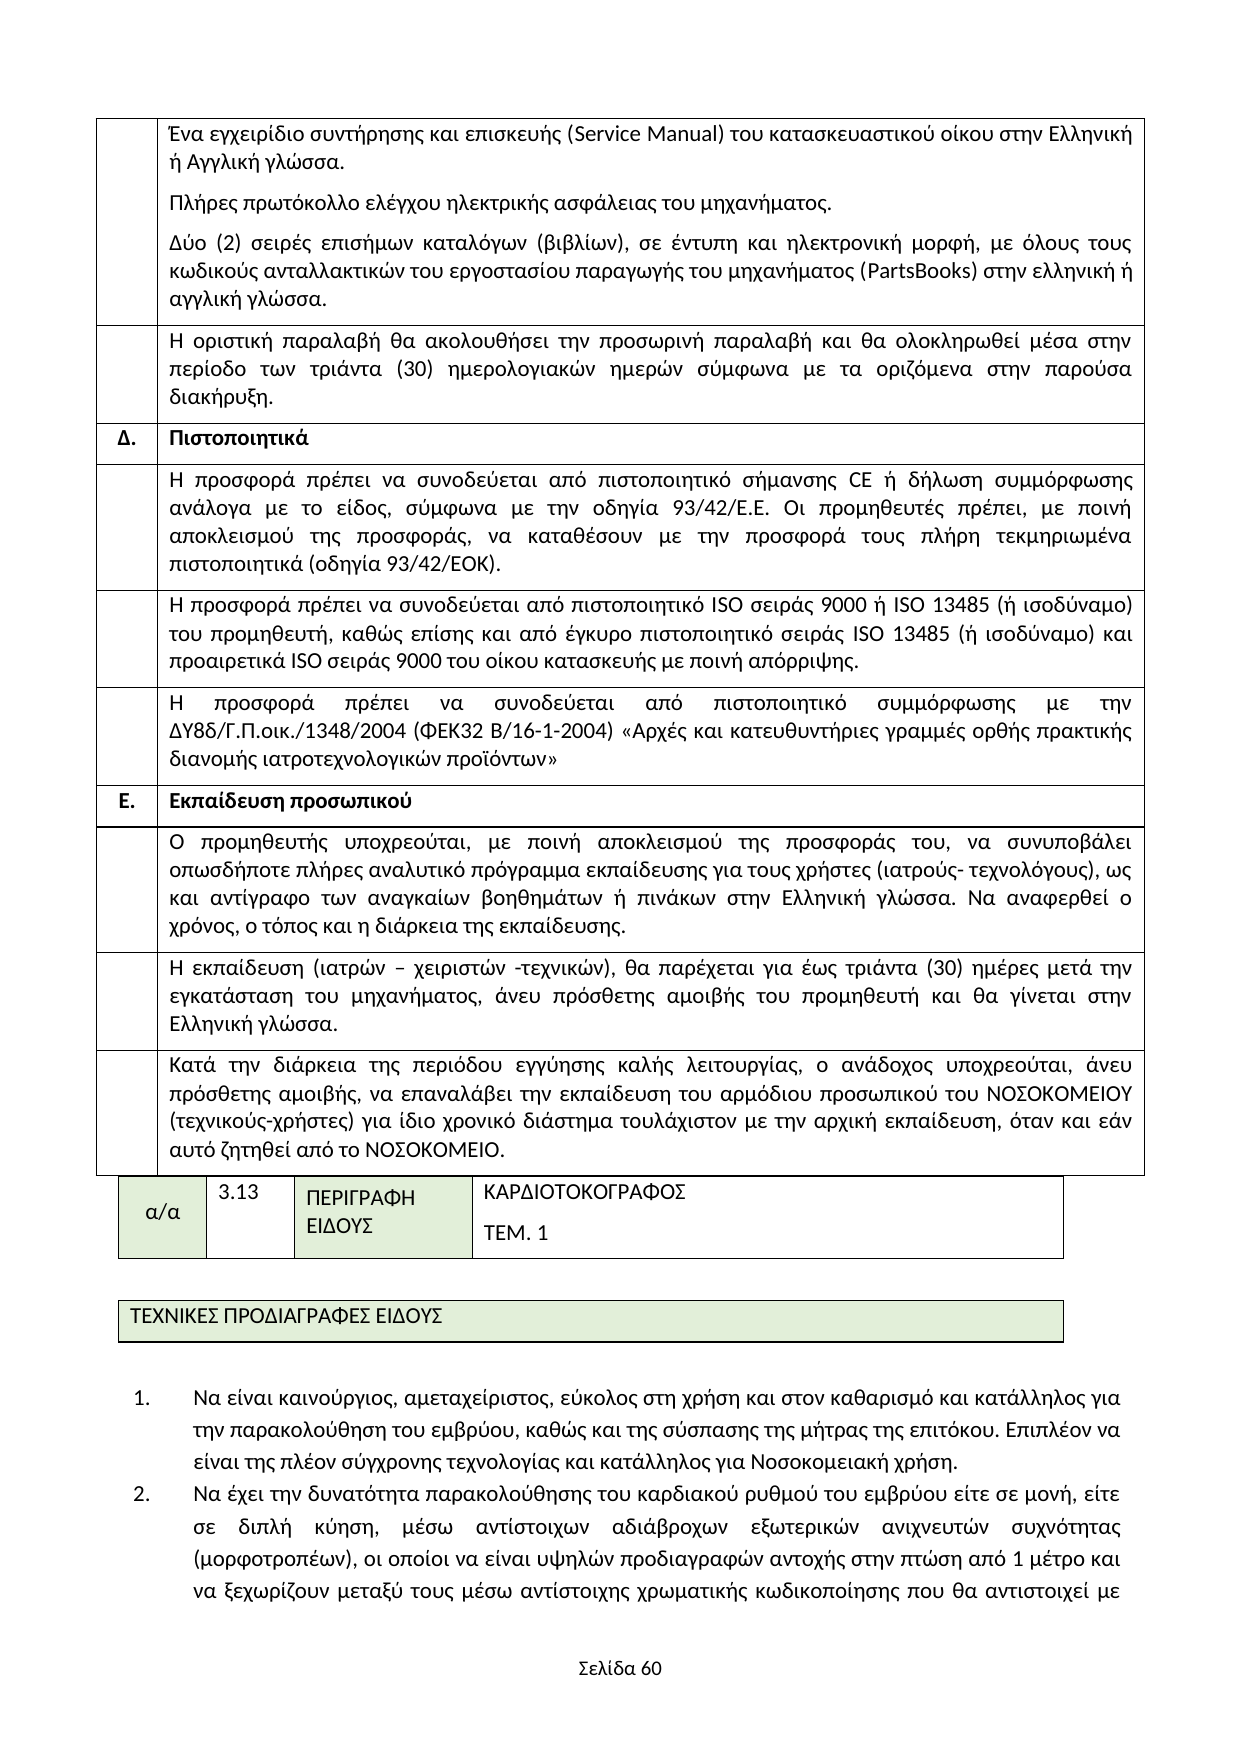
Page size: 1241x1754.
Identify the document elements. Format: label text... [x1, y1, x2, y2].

table_cell Η εκπαίδευση (ιατρών – χειριστών -τεχνικών), θα παρέχεται για έως τριάντα (30) ημέρες μετά την εγκατάσταση του μηχανήματος, άνευ πρόσθετης αμοιβής του προμηθευτή και θα γίνεται στην Ελληνική γλώσσα. [158, 953, 1144, 1049]
table_header ΚΑΡΔΙΟΤΟΚΟΓΡΑΦΟΣ TEM. 1 [473, 1177, 1063, 1258]
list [133, 1479, 1122, 1604]
table_header ΤΕΧΝΙΚΕΣ ΠΡΟΔΙΑΓΡΑΦΕΣ ΕΙΔΟΥΣ [119, 1301, 1063, 1341]
table_header 3.13 [207, 1177, 294, 1258]
table_cell [97, 119, 157, 325]
table_cell Ο προμηθευτής υποχρεούται, με ποινή αποκλεισμού της προσφοράς του, να συνυποβάλει οπωσδήποτε πλήρες αναλυτικό πρόγραμμα εκπαίδευσης για τους χρήστες (ιατρούς- τεχνολόγους), ως και αντίγραφο των αναγκαίων βοηθημάτων ή πινάκων στην Ελληνική γλώσσα. Να αναφερθεί ο χρόνος, ο τόπος και η διάρκεια της εκπαίδευσης. [158, 828, 1144, 952]
table_header ΠΕΡΙΓΡΑΦΗ ΕΙΔΟΥΣ [295, 1177, 472, 1258]
table_cell Η προσφορά πρέπει να συνοδεύεται από πιστοποιητικό συμμόρφωσης με την ΔΥ8δ/Γ.Π.οικ./1348/2004 (ΦΕΚ32 Β/16-1-2004) «Αρχές και κατευθυντήριες γραμμές ορθής πρακτικής διανομής ιατροτεχνολογικών προϊόντων» [158, 688, 1144, 785]
table_cell Εκπαίδευση προσωπικού [158, 786, 1144, 826]
table_cell Πιστοποιητικά [158, 424, 1144, 464]
table_cell Η προσφορά πρέπει να συνοδεύεται από πιστοποιητικό ΙSO σειράς 9000 ή ISO 13485 (ή ισοδύναμο) του προμηθευτή, καθώς επίσης και από έγκυρο πιστοποιητικό σειράς ISO 13485 (ή ισοδύναμο) και προαιρετικά ISO σειράς 9000 του οίκου κατασκευής με ποινή απόρριψης. [158, 591, 1144, 687]
table_cell Ε. [97, 786, 157, 826]
table_cell [97, 953, 157, 1049]
table_cell [97, 326, 157, 422]
table_cell [97, 828, 157, 952]
table_cell Η οριστική παραλαβή θα ακολουθήσει την προσωρινή παραλαβή και θα ολοκληρωθεί μέσα στην περίοδο των τριάντα (30) ημερολογιακών ημερών σύμφωνα με τα οριζόμενα στην παρούσα διακήρυξη. [158, 326, 1144, 422]
table_cell [97, 465, 157, 589]
table_header α/α [119, 1177, 206, 1258]
table_cell [97, 591, 157, 687]
table_cell [97, 688, 157, 785]
list Να είναι καινούργιος, αμεταχείριστος, εύκολος στη χρήση και στον καθαρισμό και κατάλληλος για την παρακολούθηση του εμβρύου, καθώς και της σύσπασης της μήτρας της επιτόκου. Επιπλέον να είναι της πλέον σύγχρονης τεχνολογίας και κατάλληλος για Νοσοκομειακή χρήση. [133, 1383, 1122, 1475]
table_cell Δ. [97, 424, 157, 464]
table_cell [158, 119, 1144, 325]
table_cell Κατά την διάρκεια της περιόδου εγγύησης καλής λειτουργίας, ο ανάδοχος υποχρεούται, άνευ πρόσθετης αμοιβής, να επαναλάβει την εκπαίδευση του αρμόδιου προσωπικού του ΝΟΣΟΚΟΜΕΙΟΥ (τεχνικούς-χρήστες) για ίδιο χρονικό διάστημα τουλάχιστον με την αρχική εκπαίδευση, όταν και εάν αυτό ζητηθεί από το ΝΟΣΟΚΟΜΕΙΟ. [158, 1051, 1144, 1175]
table_cell [97, 1051, 157, 1175]
table_cell Η προσφορά πρέπει να συνοδεύεται από πιστοποιητικό σήμανσης CE ή δήλωση συμμόρφωσης ανάλογα με το είδος, σύμφωνα με την οδηγία 93/42/Ε.Ε. Οι προμηθευτές πρέπει, με ποινή αποκλεισμού της προσφοράς, να καταθέσουν με την προσφορά τους πλήρη τεκμηριωμένα πιστοποιητικά (οδηγία 93/42/ΕΟΚ). [158, 465, 1144, 589]
